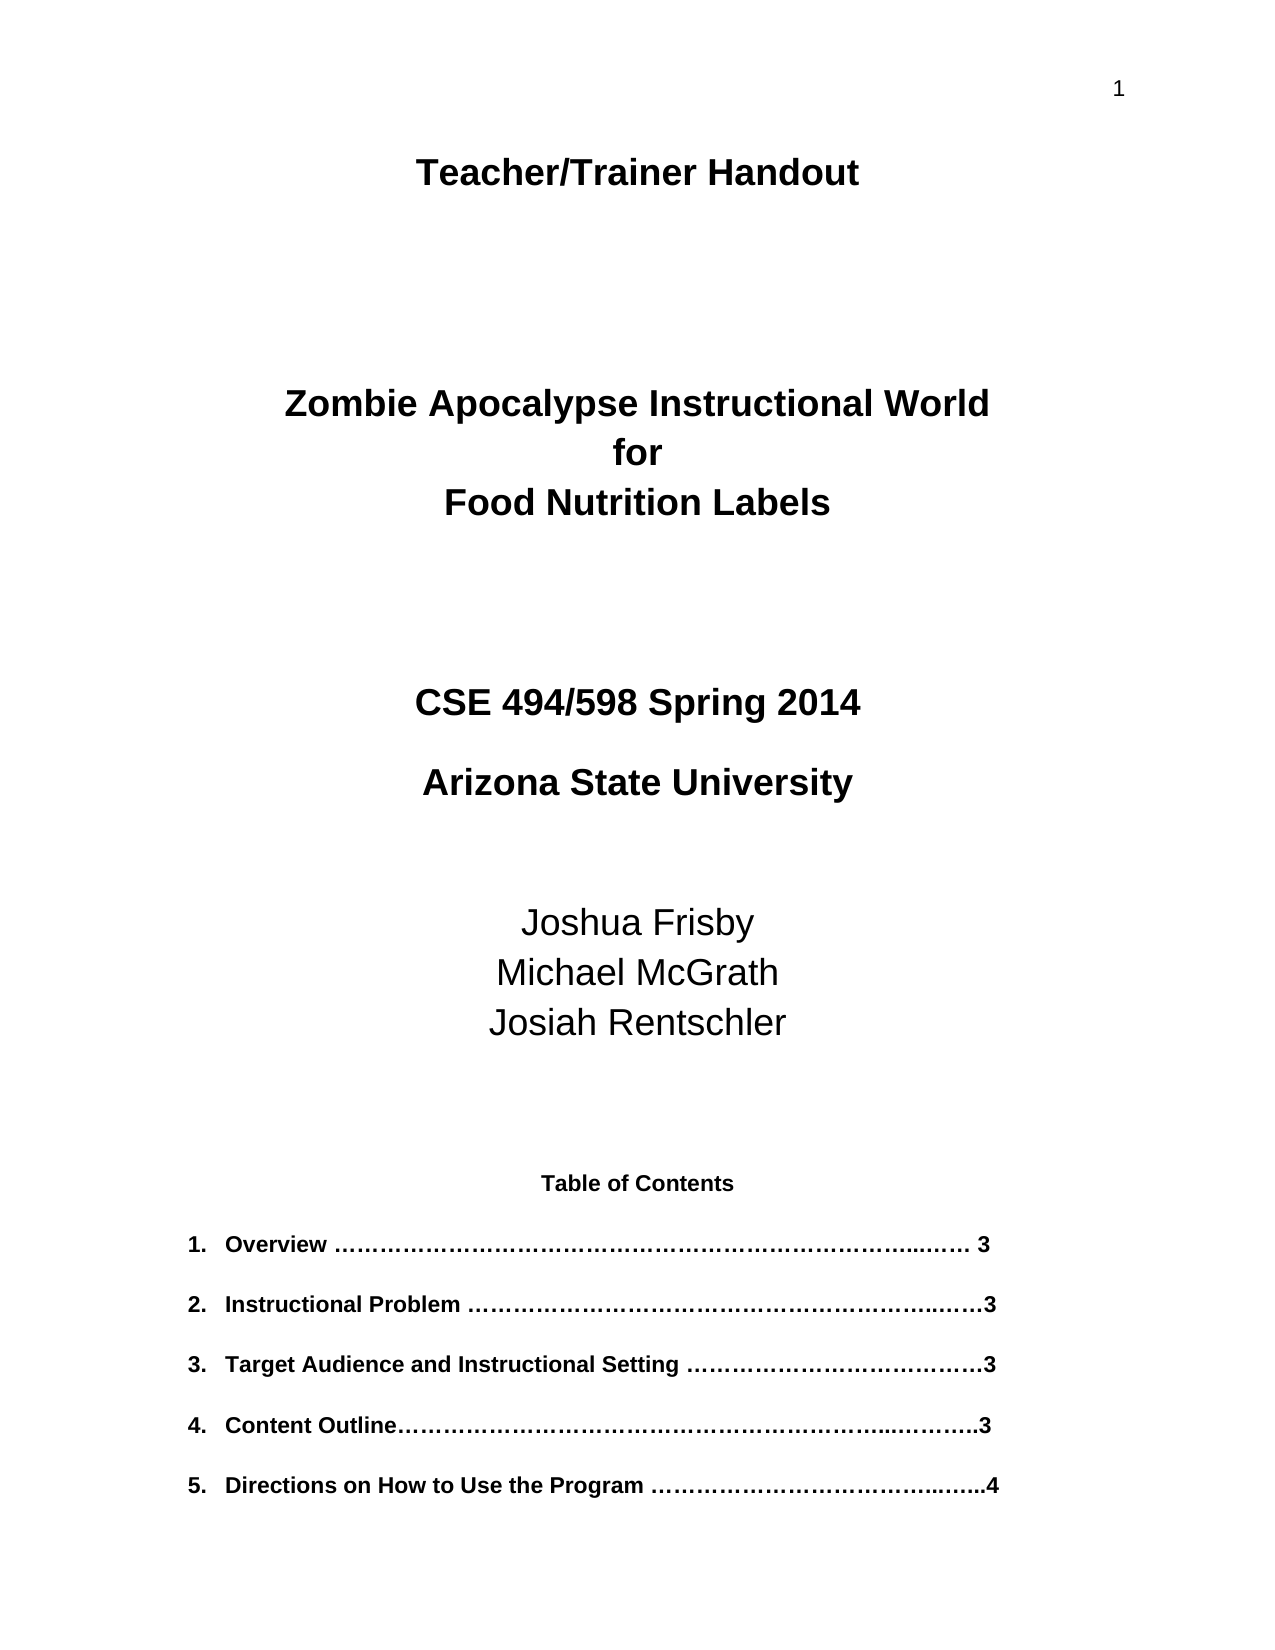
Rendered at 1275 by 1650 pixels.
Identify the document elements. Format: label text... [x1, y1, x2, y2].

text Food Nutrition Labels [150, 480, 1125, 523]
list Directions on How to Use the Program ………………………………...…...4 [188, 1472, 1125, 1499]
text Michael McGrath [150, 950, 1125, 993]
text Josiah Rentschler [150, 1000, 1125, 1043]
text Zombie Apocalypse Instructional World [150, 381, 1125, 424]
text CSE 494/598 Spring 2014 [150, 681, 1125, 724]
list Overview …………………………………………………………………...…… 3 [188, 1231, 1125, 1257]
text Joshua Frisby [150, 901, 1125, 944]
text Teacher/Trainer Handout [150, 150, 1125, 193]
list Target Audience and Instructional Setting …………………………………3 [188, 1351, 1125, 1378]
list Content Outline………………………………………………………...………..3 [188, 1412, 1125, 1438]
list Instructional Problem ……………………………………………………..……3 [188, 1291, 1125, 1317]
text for [150, 430, 1125, 473]
text Table of Contents [150, 1170, 1125, 1197]
text Arizona State University [150, 760, 1125, 803]
